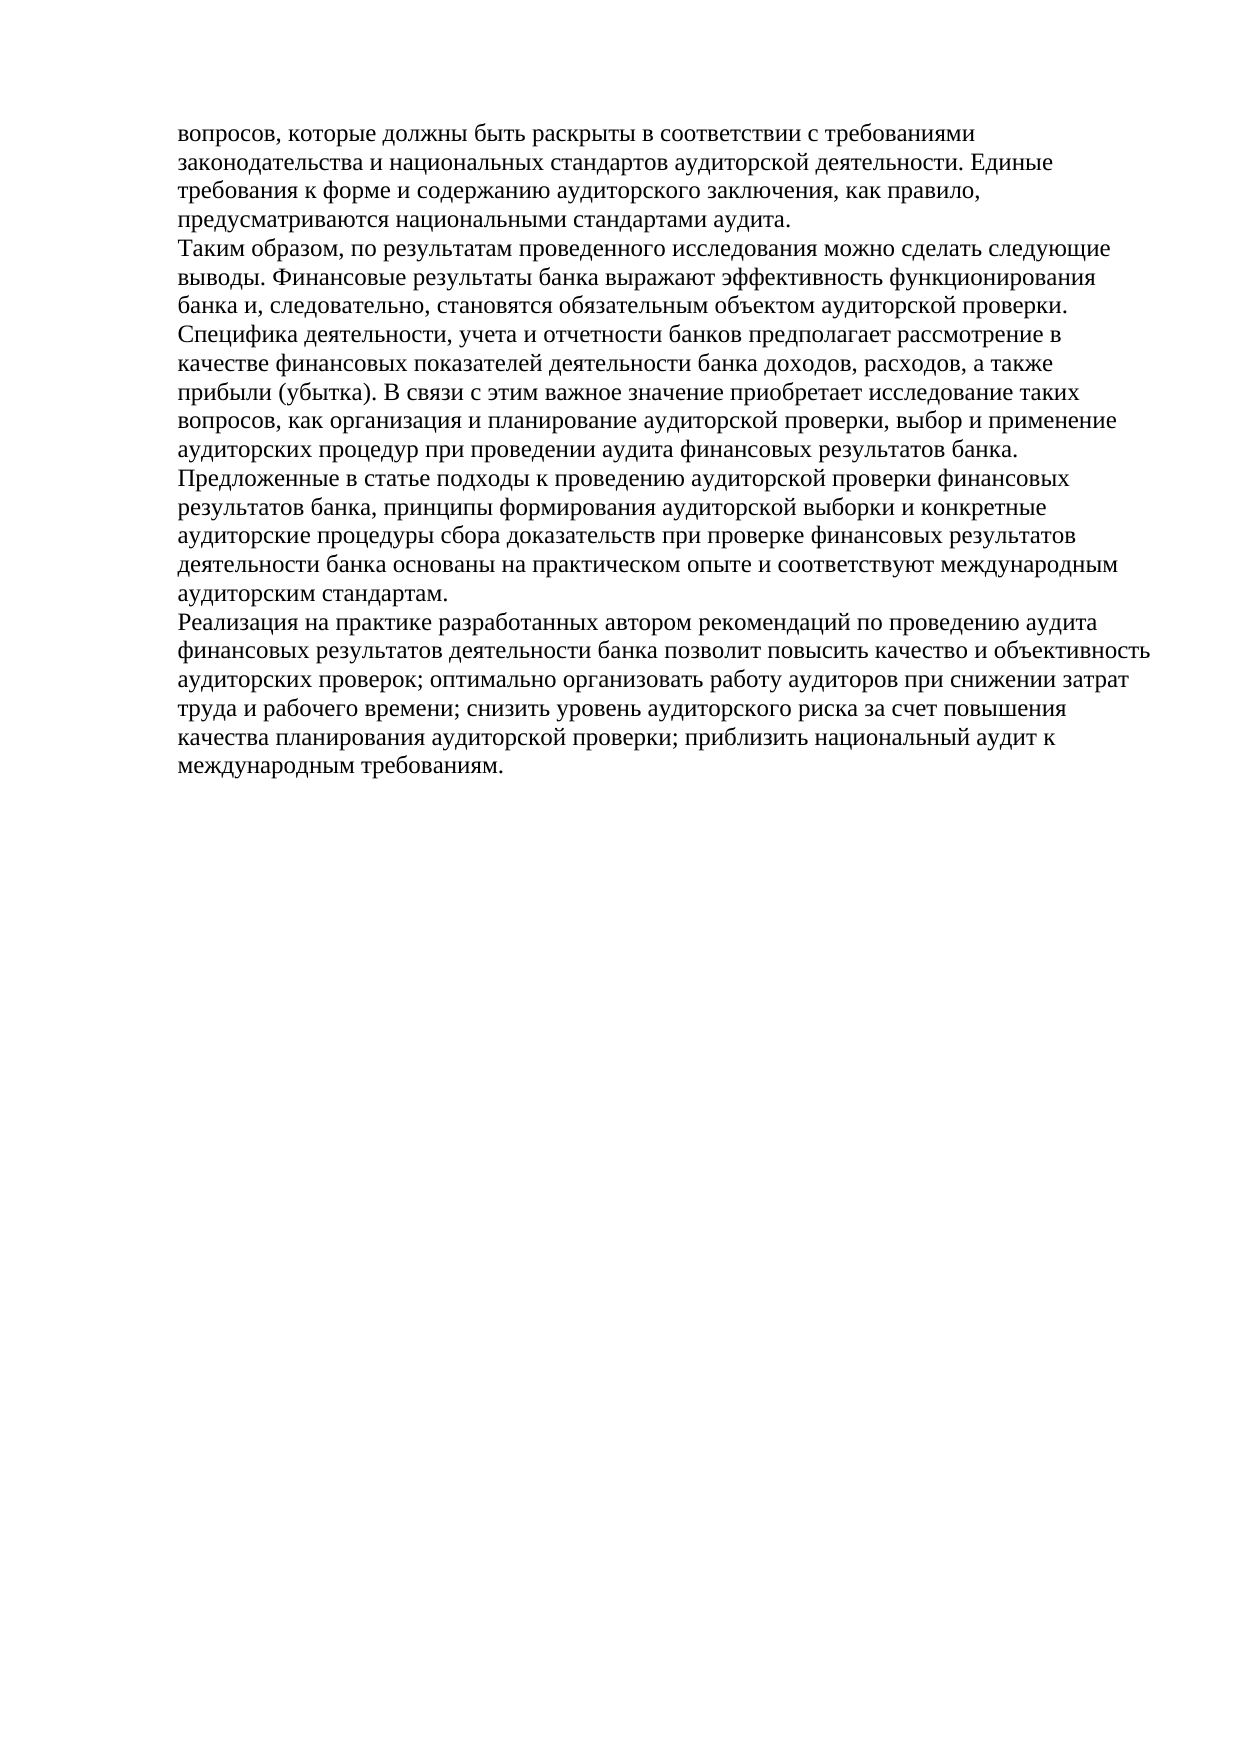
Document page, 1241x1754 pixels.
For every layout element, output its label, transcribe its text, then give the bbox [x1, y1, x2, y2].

text Реализация на практике разработанных автором рекомендаций по проведению аудита финансовых результатов деятельности банка позволит повысить качество и объективность аудиторских проверок; оптимально организовать работу аудиторов при снижении затрат труда и рабочего времени; снизить уровень аудиторского риска за счет повышения качества планирования аудиторской проверки; приблизить национальный аудит к международным требованиям. [177, 607, 1152, 779]
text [177, 118, 1152, 233]
text Таким образом, по результатам проведенного исследования можно сделать следующие выводы. Финансовые результаты банка выражают эффективность функционирования банка и, следовательно, становятся обязательным объектом аудиторской проверки. Специфика деятельности, учета и отчетности банков предполагает рассмотрение в качестве финансовых показателей деятельности банка доходов, расходов, а также прибыли (убытка). В связи с этим важное значение приобретает исследование таких вопросов, как организация и планирование аудиторской проверки, выбор и применение аудиторских процедур при проведении аудита финансовых результатов банка. [177, 233, 1152, 463]
text Предложенные в статье подходы к проведению аудиторской проверки финансовых результатов банка, принципы формирования аудиторской выборки и конкретные аудиторские процедуры сбора доказательств при проверке финансовых результатов деятельности банка основаны на практическом опыте и соответствуют международным аудиторским стандартам. [177, 463, 1152, 607]
